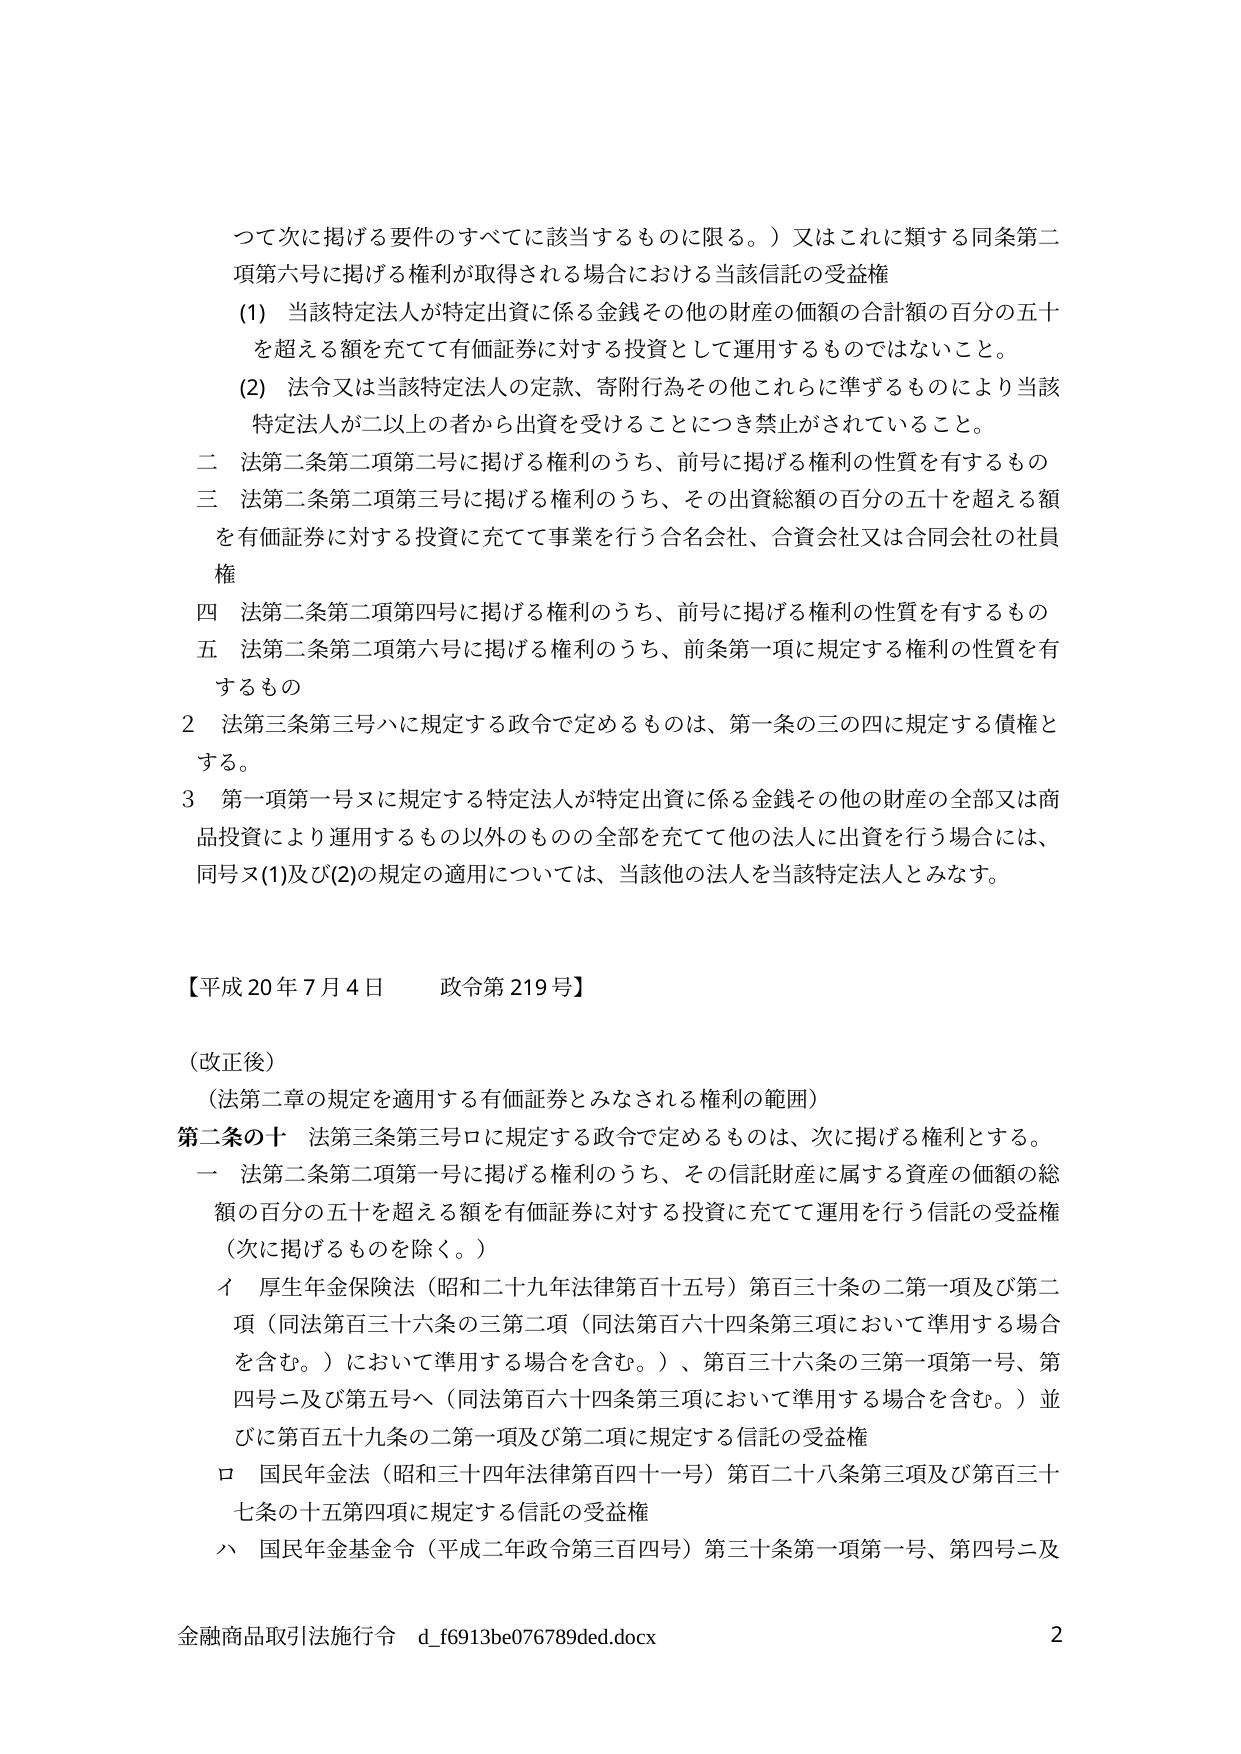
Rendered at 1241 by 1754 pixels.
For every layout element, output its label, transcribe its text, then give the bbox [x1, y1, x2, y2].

text 一 法第二条第二項第一号に掲げる権利のうち、その信託財産に属する資産の価額の総額の百分の五十を超える額を有価証券に対する投資に充てて運用を行う信託の受益権（次に掲げるものを除く。） [196, 1154, 1063, 1267]
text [215, 217, 1063, 292]
text 四 法第二条第二項第四号に掲げる権利のうち、前号に掲げる権利の性質を有するもの [196, 592, 1063, 629]
text ロ 国民年金法（昭和三十四年法律第百四十一号）第百二十八条第三項及び第百三十七条の十五第四項に規定する信託の受益権 [215, 1454, 1063, 1529]
text 第二条の十 法第三条第三号ロに規定する政令で定めるものは、次に掲げる権利とする。 [177, 1117, 1063, 1154]
text (2) 法令又は当該特定法人の定款、寄附行為その他これらに準ずるものにより当該特定法人が二以上の者から出資を受けることにつき禁止がされていること。 [234, 367, 1063, 442]
text （法第二章の規定を適用する有価証券とみなされる権利の範囲） [196, 1079, 1063, 1117]
text (1) 当該特定法人が特定出資に係る金銭その他の財産の価額の合計額の百分の五十を超える額を充てて有価証券に対する投資として運用するものではないこと。 [234, 292, 1063, 367]
text 【平成20年7月4日 政令第219号】 [177, 967, 1063, 1004]
text ３ 第一項第一号ヌに規定する特定法人が特定出資に係る金銭その他の財産の全部又は商品投資により運用するもの以外のものの全部を充てて他の法人に出資を行う場合には、同号ヌ(1)及び(2)の規定の適用については、当該他の法人を当該特定法人とみなす。 [177, 779, 1063, 892]
text 五 法第二条第二項第六号に掲げる権利のうち、前条第一項に規定する権利の性質を有するもの [196, 629, 1063, 704]
text （改正後） [177, 1042, 1063, 1079]
text 二 法第二条第二項第二号に掲げる権利のうち、前号に掲げる権利の性質を有するもの [196, 442, 1063, 479]
text 三 法第二条第二項第三号に掲げる権利のうち、その出資総額の百分の五十を超える額を有価証券に対する投資に充てて事業を行う合名会社、合資会社又は合同会社の社員権 [196, 479, 1063, 592]
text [215, 1529, 1063, 1567]
text ２ 法第三条第三号ハに規定する政令で定めるものは、第一条の三の四に規定する債権とする。 [177, 704, 1063, 779]
text イ 厚生年金保険法（昭和二十九年法律第百十五号）第百三十条の二第一項及び第二項（同法第百三十六条の三第二項（同法第百六十四条第三項において準用する場合を含む。）において準用する場合を含む。）、第百三十六条の三第一項第一号、第四号ニ及び第五号ヘ（同法第百六十四条第三項において準用する場合を含む。）並びに第百五十九条の二第一項及び第二項に規定する信託の受益権 [215, 1267, 1063, 1454]
